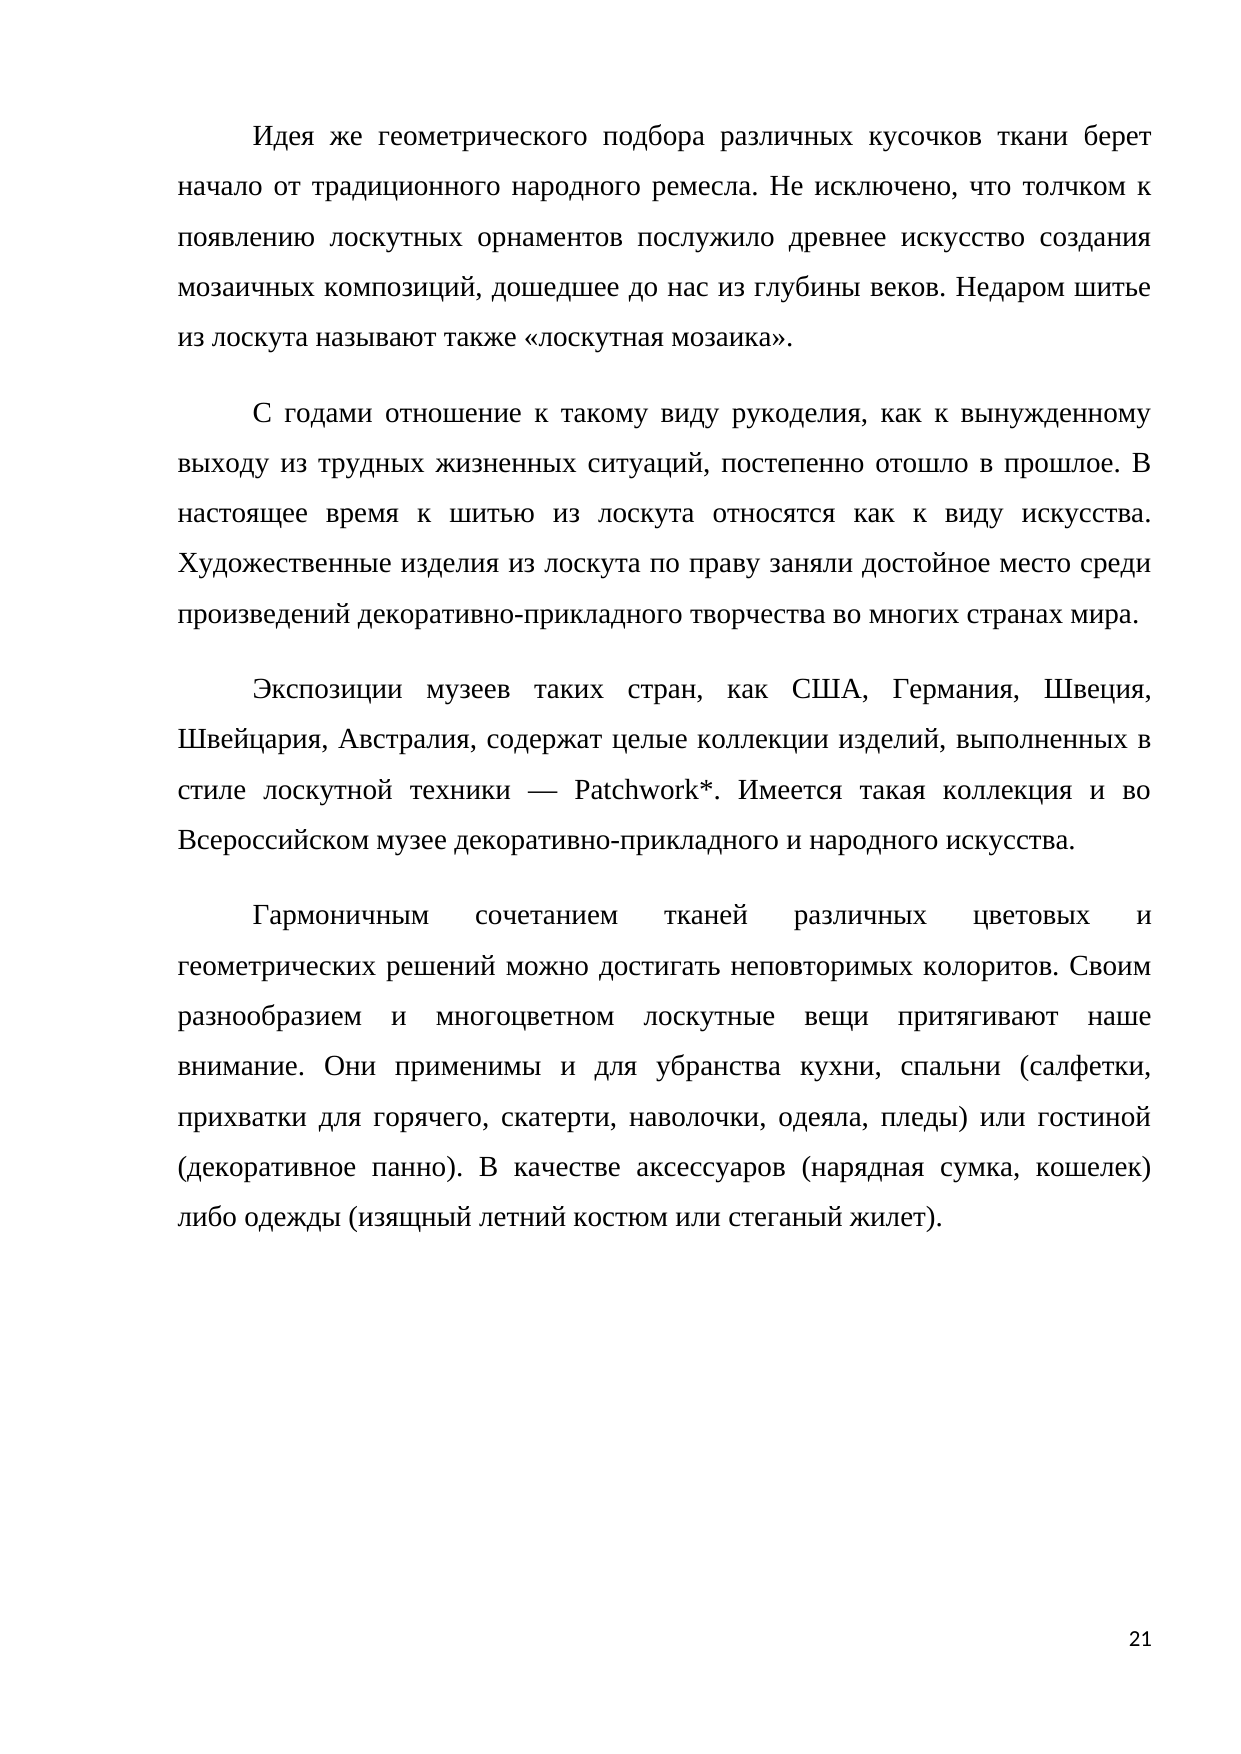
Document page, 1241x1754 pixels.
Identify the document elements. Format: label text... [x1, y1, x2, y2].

text Гармоничным сочетанием тканей различных цветовых и геометрических решений можно достигать неповторимых колоритов. Своим разнообразием и многоцветном лоскутные вещи притягивают наше внимание. Они применимы и для убранства кухни, спальни (салфетки, прихватки для горячего, скатерти, наволочки, одеяла, пледы) или гостиной (декоративное панно). В качестве аксессуаров (нарядная сумка, кошелек) либо одежды (изящный летний костюм или стеганый жилет). [177, 897, 1152, 1233]
text Идея же геометрического подбора различных кусочков ткани берет начало от традиционного народного ремесла. Не исключено, что толчком к появлению лоскутных орнаментов послужило древнее искусство создания мозаичных композиций, дошедшее до нас из глубины веков. Недаром шитье из лоскута называют также «лоскутная мозаика». [177, 118, 1152, 353]
text С годами отношение к такому виду рукоделия, как к вынужденному выходу из трудных жизненных ситуаций, постепенно отошло в прошлое. В настоящее время к шитью из лоскута относятся как к виду искусства. Художественные изделия из лоскута по праву заняли достойное место среди произведений декоративно-прикладного творчества во многих странах мира. [177, 395, 1152, 629]
text Экспозиции музеев таких стран, как США, Германия, Швеция, Швейцария, Австралия, содержат целые коллекции изделий, выполненных в стиле лоскутной техники — Patchwork*. Имеется такая коллекция и во Всероссийском музее декоративно-прикладного и народного искусства. [177, 671, 1152, 856]
